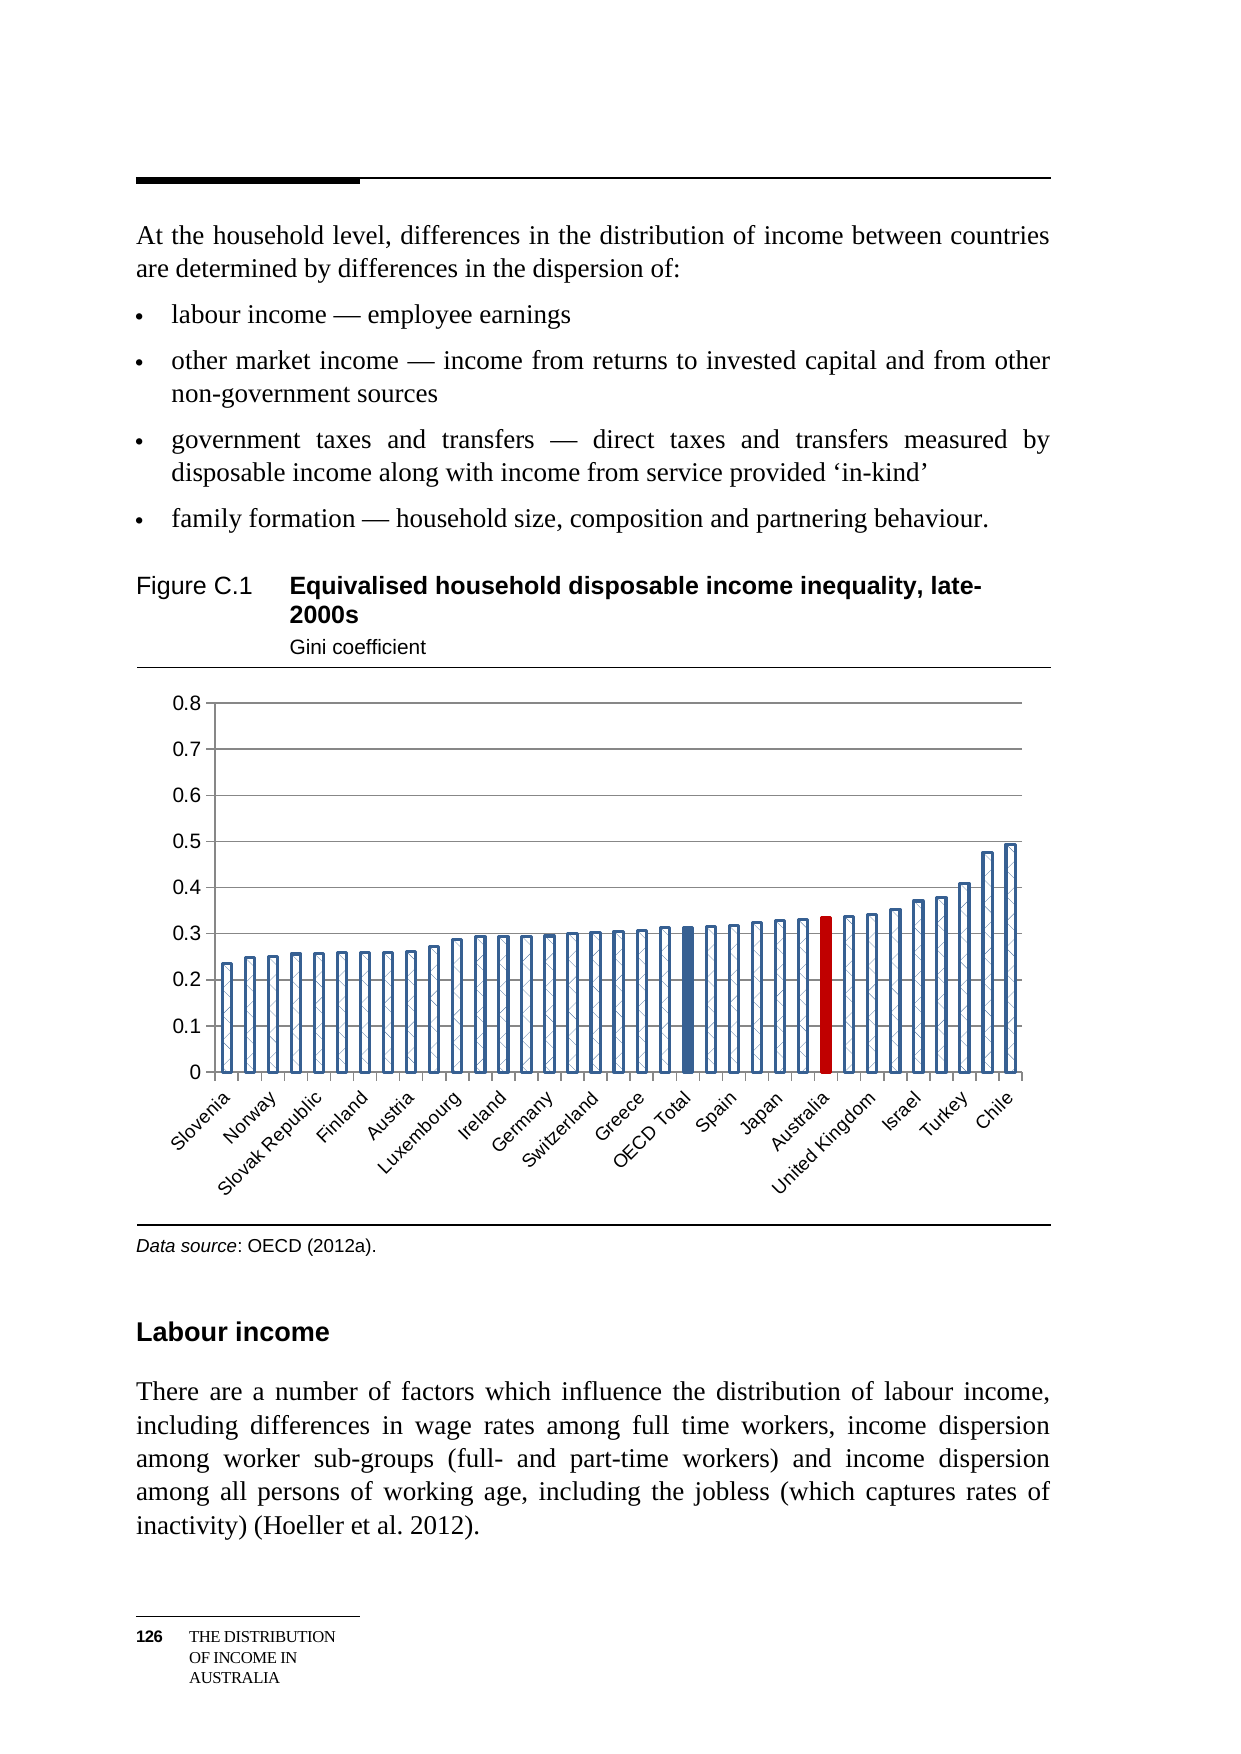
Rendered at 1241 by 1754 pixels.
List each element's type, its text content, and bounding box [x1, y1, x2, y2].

text At the household level, differences in the distribution of income between countries are determined by differences in the dispersion of: [136, 217, 1051, 283]
title Figure C.1 Equivalised household disposable income inequality, late-2000s [136, 571, 1051, 629]
text There are a number of factors which influence the distribution of labour income, including differences in wage rates among full time workers, income dispersion among worker sub-groups (full- and part-time workers) and income dispersion among all persons of working age, including the jobless (which captures rates of inactivity) (Hoeller et al. 2012). [136, 1373, 1051, 1540]
subtitle Labour income [136, 1315, 1051, 1348]
text Data source: OECD (2012a). [136, 1234, 1051, 1257]
subtitle Gini coefficient [289, 638, 1051, 658]
list family formation — household size, composition and partnering behaviour. [136, 500, 1051, 533]
list labour income — employee earnings [136, 296, 1051, 329]
table_header [137, 668, 1051, 1224]
list government taxes and transfers — direct taxes and transfers measured by disposable income along with income from service provided ‘in-kind’ [136, 421, 1051, 488]
list other market income — income from returns to invested capital and from other non-government sources [136, 342, 1051, 408]
